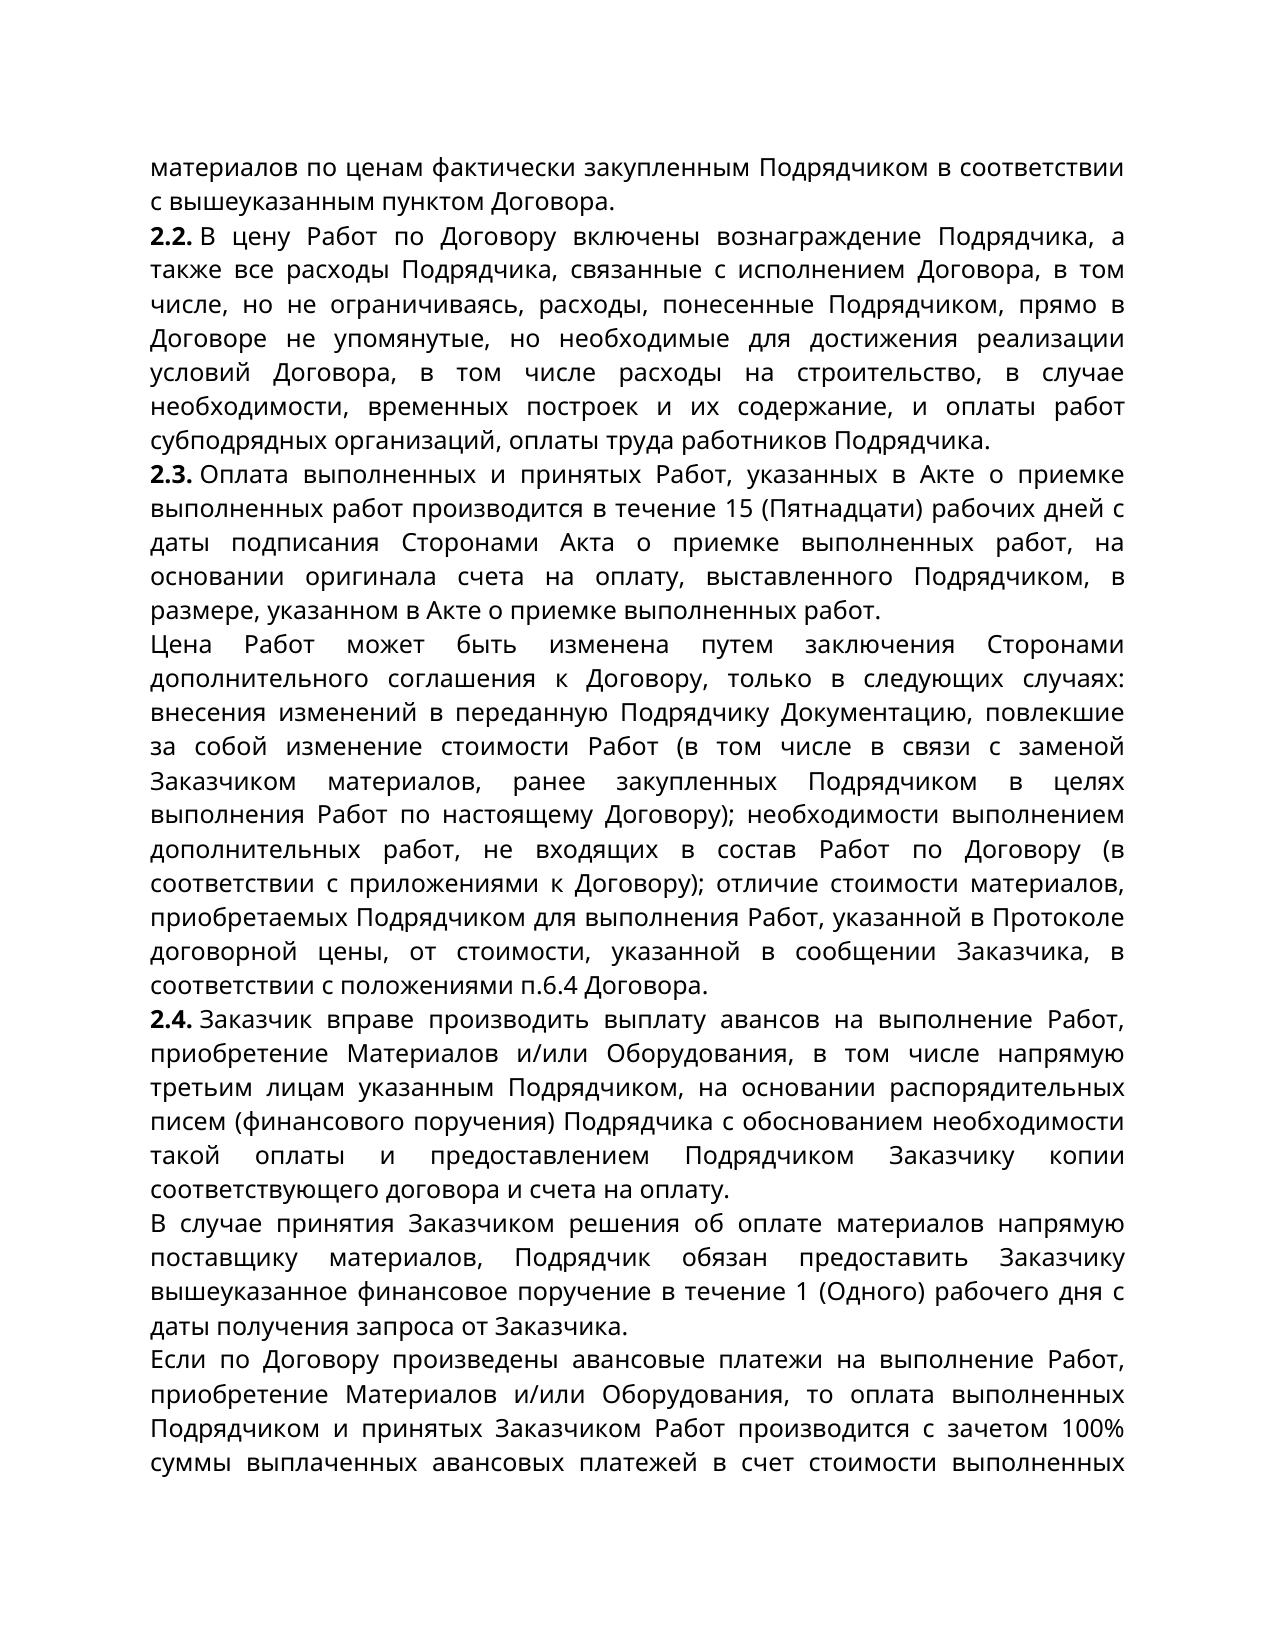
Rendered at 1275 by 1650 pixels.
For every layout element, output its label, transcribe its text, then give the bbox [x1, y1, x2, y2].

text ‌Цена Работ может быть изменена путем заключения Сторонами дополнительного соглашения к Договору, только в следующих случаях: внесения изменений в переданную Подрядчику Документацию, повлекшие за собой изменение стоимости Работ (в том числе в связи с заменой Заказчиком материалов, ранее закупленных Подрядчиком в целях выполнения Работ по настоящему Договору); необходимости выполнением дополнительных работ, не входящих в состав Работ по Договору (в соответствии с приложениями к Договору); отличие стоимости материалов, приобретаемых Подрядчиком для выполнения Работ, указанной в Протоколе договорной цены, от стоимости, указанной в сообщении Заказчика, в соответствии с положениями п.6.4‌ Договора. [150, 627, 1125, 1002]
text 2.3. ‌Оплата выполненных и принятых Работ, указанных в Акте о приемке выполненных работ производится в течение 15 (Пятнадцати) рабочих дней с даты подписания Сторонами Акта о приемке выполненных работ, на основании оригинала счета на оплату, выставленного Подрядчиком, в размере, указанном в Акте о приемке выполненных работ. [150, 457, 1125, 627]
text 2.4. ‌Заказчик вправе производить выплату авансов на выполнение Работ, приобретение Материалов и/или Оборудования, в том числе напрямую третьим лицам указанным Подрядчиком, на основании распорядительных писем (финансового поручения) Подрядчика с обоснованием необходимости такой оплаты и предоставлением Подрядчиком Заказчику копии соответствующего договора и счета на оплату. [150, 1002, 1125, 1206]
text 2.2. ‌В цену Работ по Договору включены вознаграждение Подрядчика, а также все расходы Подрядчика, связанные с исполнением Договора, в том числе, но не ограничиваясь, расходы, понесенные Подрядчиком, прямо в Договоре не упомянутые, но необходимые для достижения реализации условий Договора, в том числе расходы на строительство, в случае необходимости, временных построек и их содержание, и оплаты работ субподрядных организаций, оплаты труда работников Подрядчика. [150, 218, 1125, 457]
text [150, 1342, 1125, 1478]
text ‌В случае принятия Заказчиком решения об оплате материалов напрямую поставщику материалов, Подрядчик обязан предоставить Заказчику вышеуказанное финансовое поручение в течение 1 (Одного) рабочего дня с даты получения запроса от Заказчика. [150, 1206, 1125, 1342]
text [150, 150, 1125, 218]
